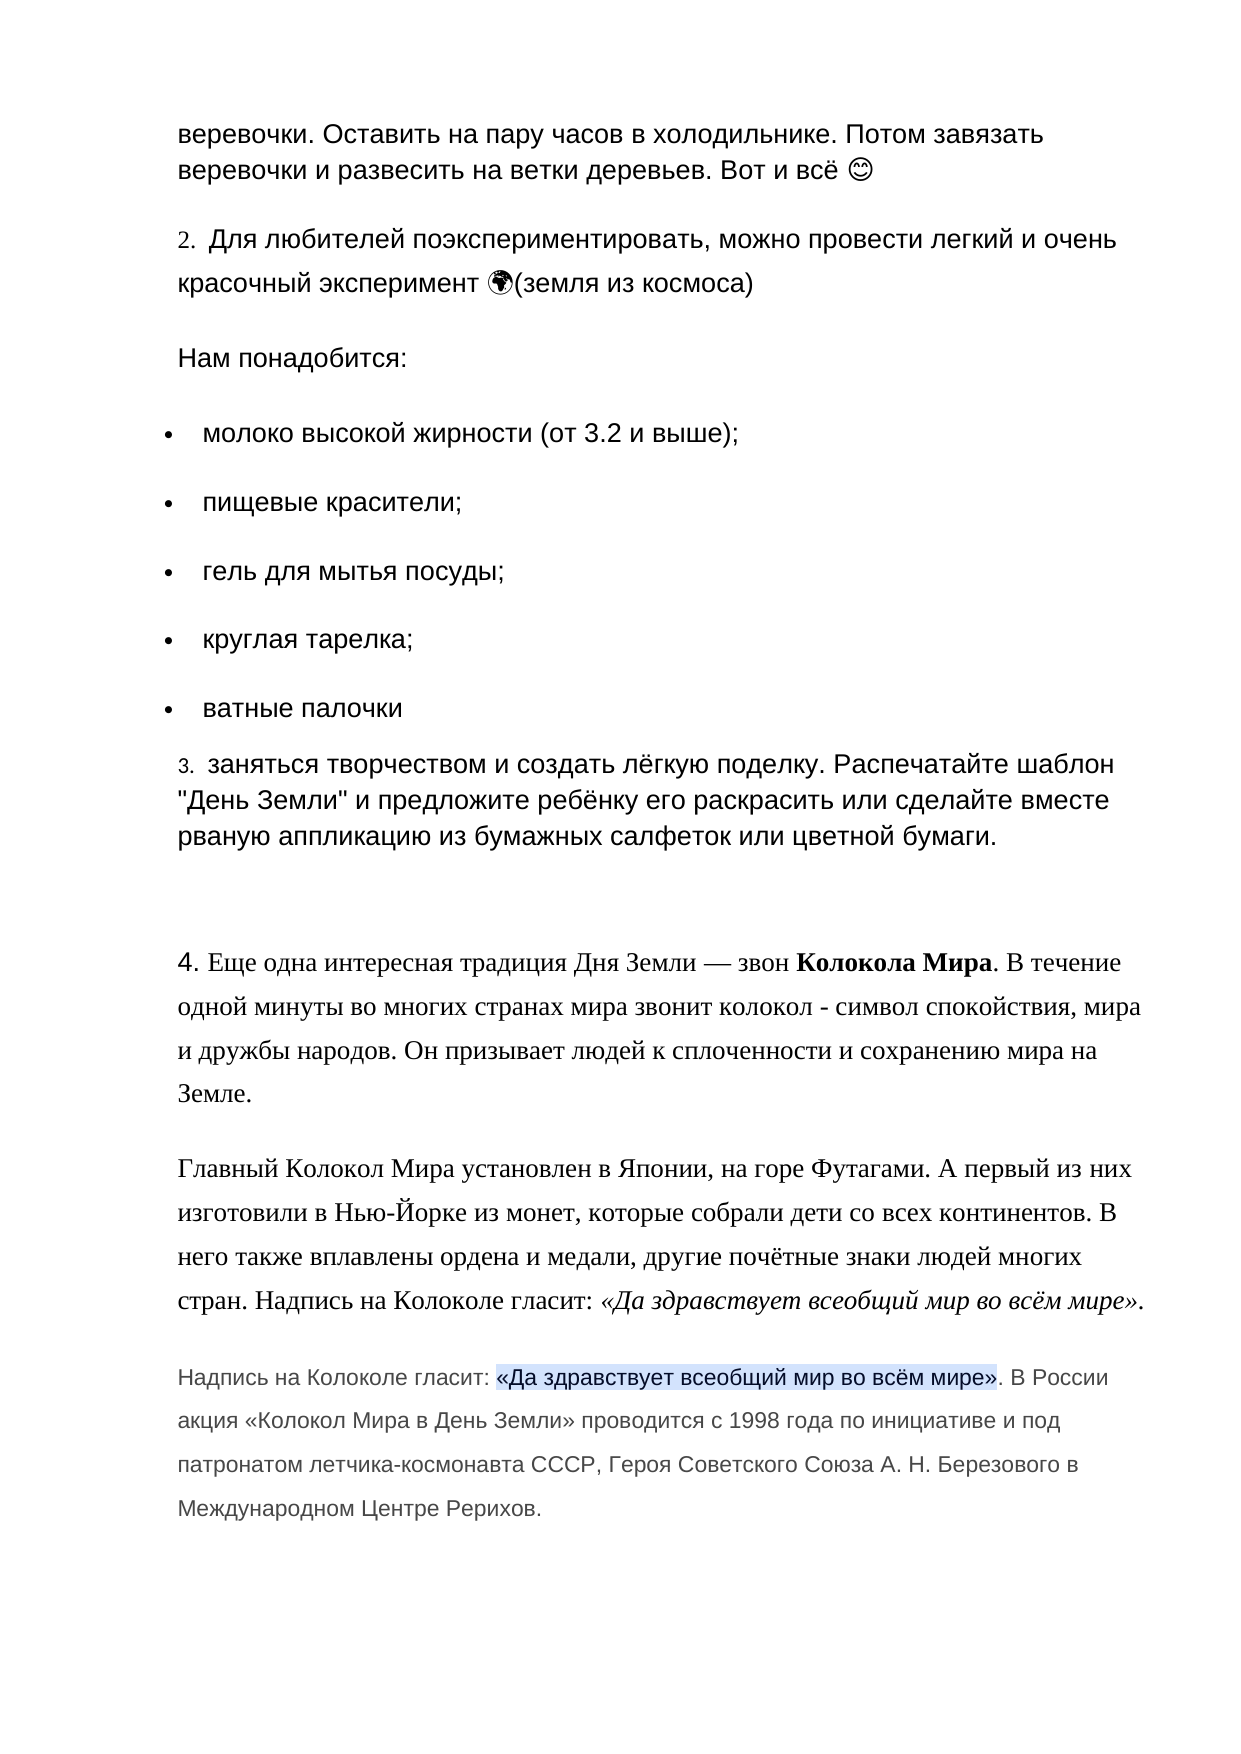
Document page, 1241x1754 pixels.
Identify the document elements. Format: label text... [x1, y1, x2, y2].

text Надпись на Колоколе гласит: «Да здравствует всеобщий мир во всём мире». В России акция «Колокол Мира в День Земли» проводится с 1998 года по инициативе и под патронатом летчика-космонавта СССР, Героя Советского Союза А. Н. Березового в Международном Центре Рерихов. [177, 1346, 1152, 1521]
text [177, 118, 1152, 185]
list пищевые красители; [165, 473, 1152, 517]
text Нам понадобится: [177, 329, 1152, 373]
list молоко высокой жирности (от 3.2 и выше); [165, 404, 1152, 448]
text Главный Колокол Мира установлен в Японии, на горе Футагами. А первый из них изготовили в Нью-Йорке из монет, которые собрали дети со всех континентов. В него также вплавлены ордена и медали, другие почётные знаки людей многих стран. Надпись на Колоколе гласит: «Да здравствует всеобщий мир во всём мире». [177, 1140, 1152, 1315]
text 3. заняться творчеством и создать лёгкую поделку. Распечатайте шаблон "День Земли" и предложите ребёнку его раскрасить или сделайте вместе рваную аппликацию из бумажных салфеток или цветной бумаги. [177, 748, 1152, 851]
list гель для мытья посуды; [165, 542, 1152, 586]
list ватные палочки [165, 679, 1152, 723]
text 2. Для любителей поэкспериментировать, можно провести легкий и очень красочный эксперимент 🌍(земля из космоса) [177, 211, 1152, 298]
text 4. Еще одна интересная традиция Дня Земли — звон Колокола Мира. В течение одной минуты во многих странах мира звонит колокол - символ спокойствия, мира и дружбы народов. Он призывает людей к сплоченности и сохранению мира на Земле. [177, 934, 1152, 1109]
list круглая тарелка; [165, 611, 1152, 654]
